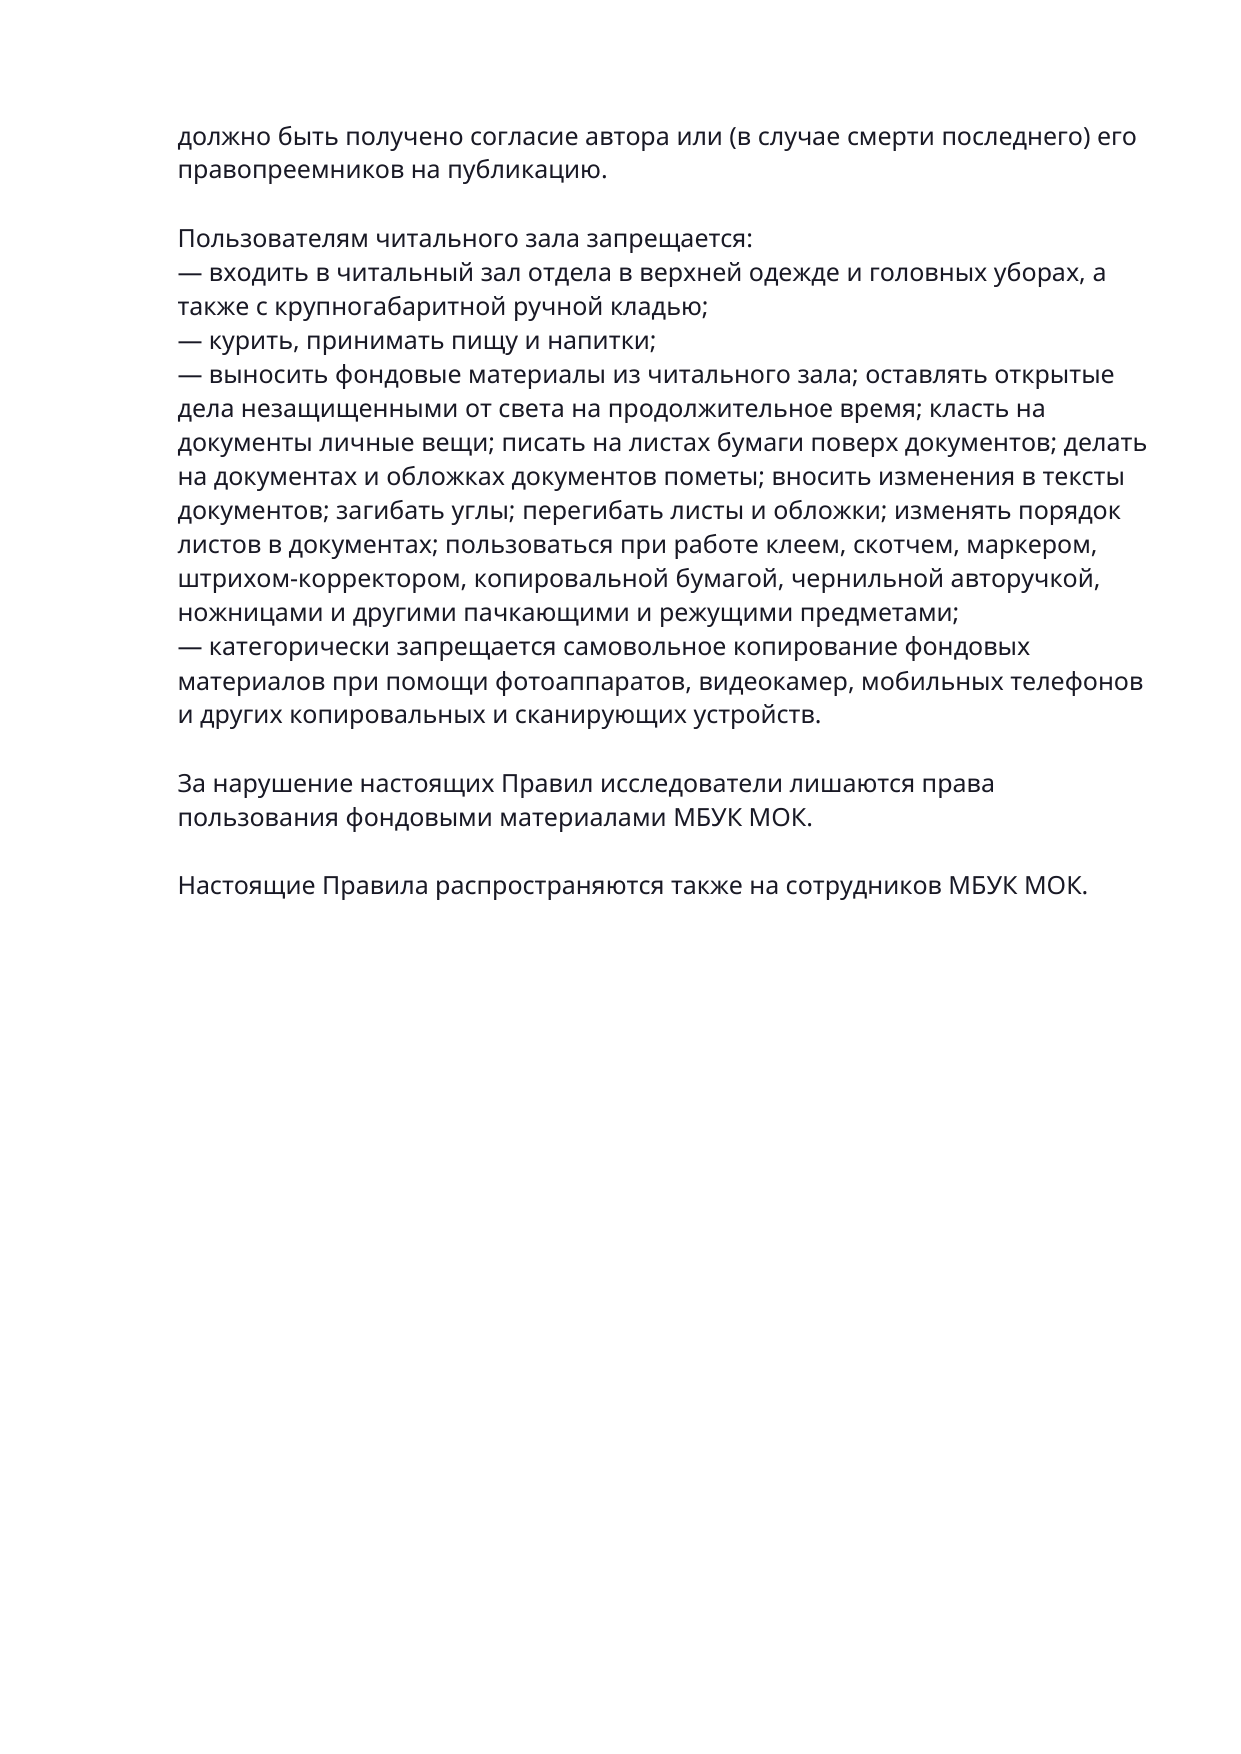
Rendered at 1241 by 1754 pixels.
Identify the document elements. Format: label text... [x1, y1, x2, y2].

text За нарушение настоящих Правил исследователи лишаются права пользования фондовыми материалами МБУК МОК. [177, 765, 1152, 833]
text — выносить фондовые материалы из читального зала; оставлять открытые дела незащищенными от света на продолжительное время; класть на документы личные вещи; писать на листах бумаги поверх документов; делать на документах и обложках документов пометы; вносить изменения в тексты документов; загибать углы; перегибать листы и обложки; изменять порядок листов в документах; пользоваться при работе клеем, скотчем, маркером, штрихом-корректором, копировальной бумагой, чернильной авторучкой, ножницами и другими пачкающими и режущими предметами; [177, 357, 1152, 629]
text — курить, принимать пищу и напитки; [177, 322, 1152, 357]
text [177, 118, 1152, 186]
text — категорически запрещается самовольное копирование фондовых материалов при помощи фотоаппаратов, видеокамер, мобильных телефонов и других копировальных и сканирующих устройств. [177, 629, 1152, 731]
text Настоящие Правила распространяются также на сотрудников МБУК МОК. [177, 867, 1152, 902]
text Пользователям читального зала запрещается: — входить в читальный зал отдела в верхней одежде и головных уборах, а также с крупногабаритной ручной кладью; [177, 220, 1152, 322]
